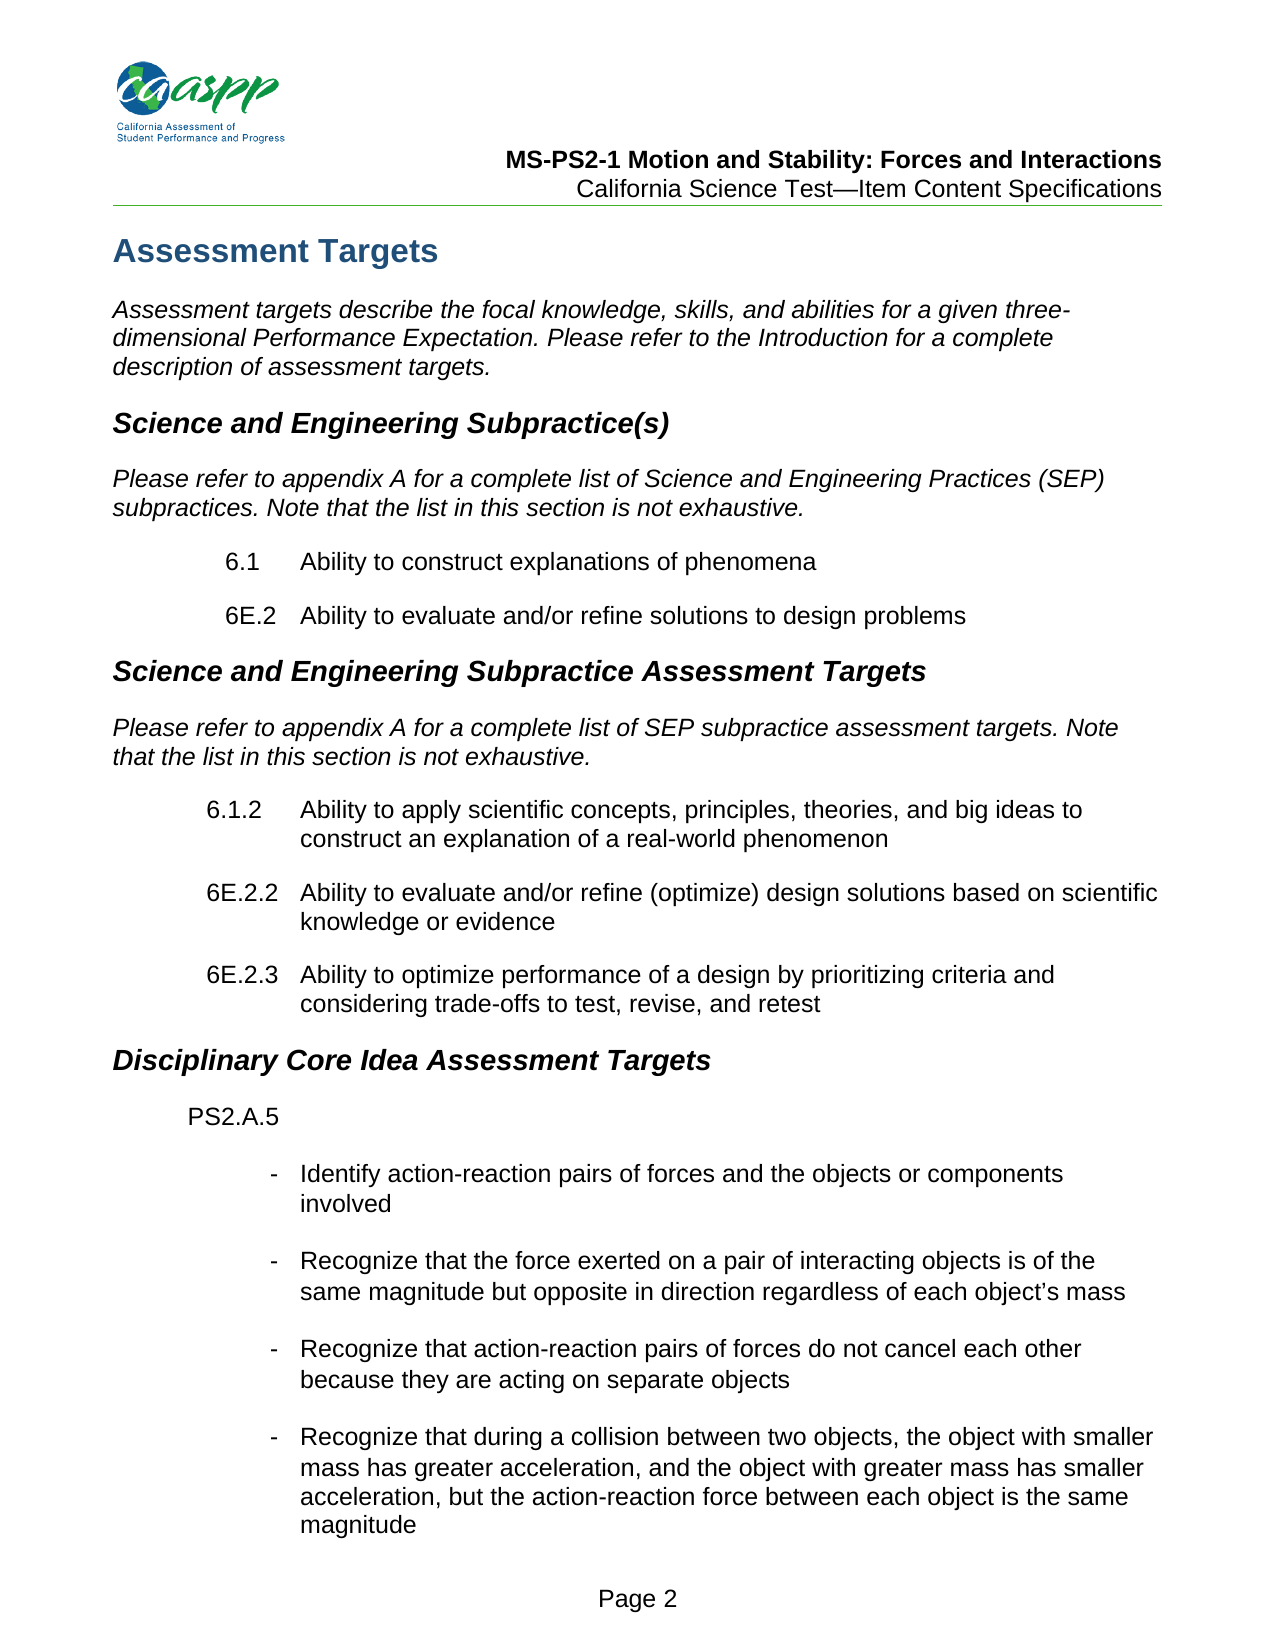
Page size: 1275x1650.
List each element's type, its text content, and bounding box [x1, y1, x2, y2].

text Recognize that during a collision between two objects, the object with smaller mass has greater acceleration, and the object with greater mass has smaller acceleration, but the action-reaction force between each object is the same magnitude [270, 1419, 1162, 1539]
text Recognize that action-reaction pairs of forces do not cancel each other because they are acting on separate objects [270, 1331, 1162, 1394]
text Please refer to appendix A for a complete list of Science and Engineering Practices (SEP) subpractices. Note that the list in this section is not exhaustive. [112, 464, 1162, 522]
subtitle Science and Engineering Subpractice Assessment Targets [112, 654, 1162, 688]
text Please refer to appendix A for a complete list of SEP subpractice assessment targets. Note that the list in this section is not exhaustive. [112, 713, 1162, 770]
text 6E.2.3 Ability to optimize performance of a design by prioritizing criteria and considering trade-offs to test, revise, and retest [206, 960, 1162, 1018]
text PS2.A.5 [187, 1101, 1162, 1130]
text Identify action-reaction pairs of forces and the objects or components involved [270, 1155, 1162, 1218]
subtitle Science and Engineering Subpractice(s) [112, 406, 1162, 439]
text 6.1 Ability to construct explanations of phenomena [225, 547, 1162, 576]
text 6E.2 Ability to evaluate and/or refine solutions to design problems [225, 601, 1162, 629]
subtitle Disciplinary Core Idea Assessment Targets [112, 1043, 1162, 1076]
text Assessment targets describe the focal knowledge, skills, and abilities for a given three-dimensional Performance Expectation. Please refer to the Introduction for a complete description of assessment targets. [112, 294, 1162, 381]
text Recognize that the force exerted on a pair of interacting objects is of the same magnitude but opposite in direction regardless of each object’s mass [270, 1243, 1162, 1306]
subtitle Assessment Targets [112, 231, 1162, 269]
picture [112, 60, 287, 146]
text 6.1.2 Ability to apply scientific concepts, principles, theories, and big ideas to construct an explanation of a real-world phenomenon [206, 795, 1162, 853]
text 6E.2.2 Ability to evaluate and/or refine (optimize) design solutions based on scientific knowledge or evidence [206, 878, 1162, 935]
